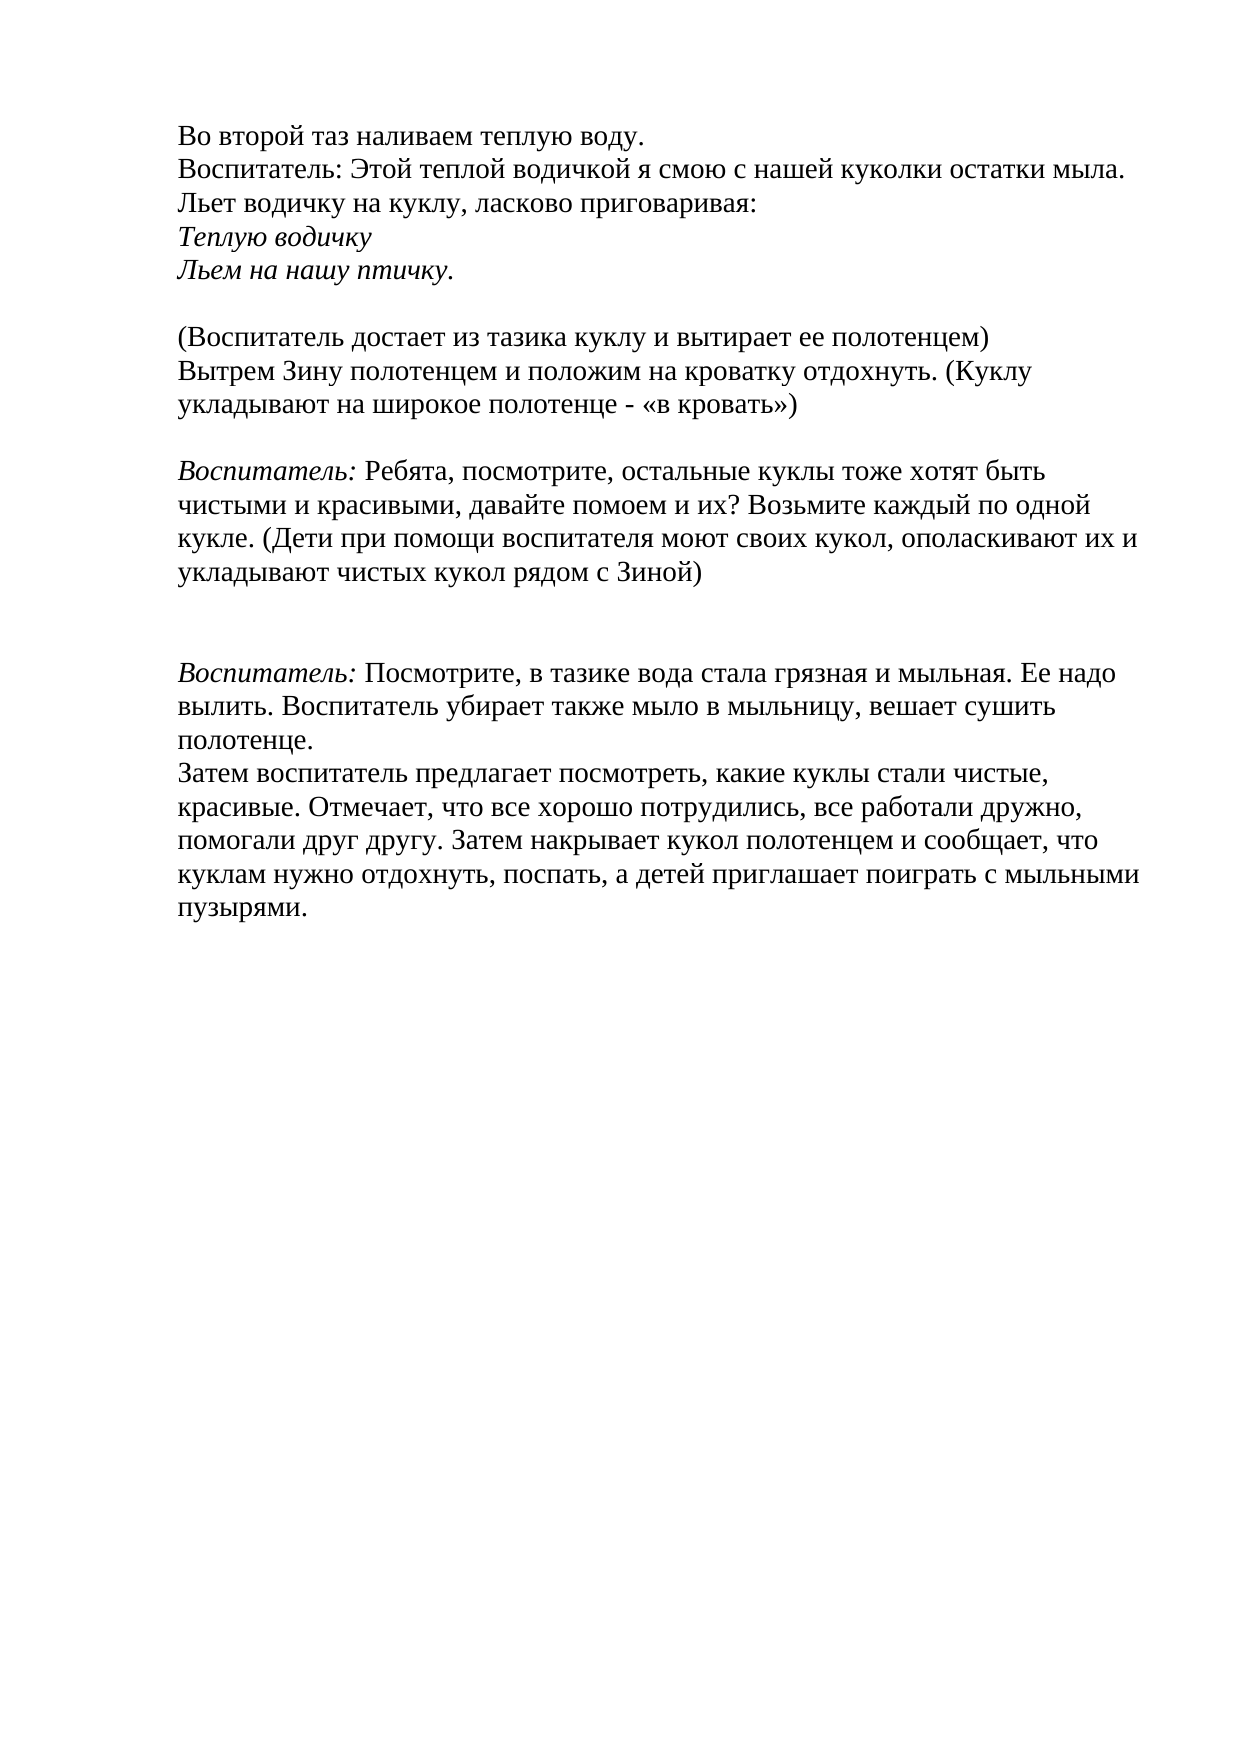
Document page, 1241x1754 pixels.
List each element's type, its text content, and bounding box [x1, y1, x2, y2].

text Воспитатель: Посмотрите, в тазике вода стала грязная и мыльная. Ее надо вылить. Воспитатель убирает также мыло в мыльницу, вешает сушить полотенце. Затем воспитатель предлагает посмотреть, какие куклы стали чистые, красивые. Отмечает, что все хорошо потрудились, все работали дружно, помогали друг другу. Затем накрывает кукол полотенцем и сообщает, что куклам нужно отдохнуть, поспать, а детей приглашает поиграть с мыльными пузырями. [177, 621, 1152, 923]
text (Воспитатель достает из тазика куклу и вытирает ее полотенцем) Вытрем Зину полотенцем и положим на кроватку отдохнуть. (Куклу укладывают на широкое полотенце - «в кровать») Воспитатель: Ребята, посмотрите, остальные куклы тоже хотят быть чистыми и красивыми, давайте помоем и их? Возьмите каждый по одной кукле. (Дети при помощи воспитателя моют своих кукол, ополаскивают их и укладывают чистых кукол рядом с Зиной) [177, 286, 1152, 588]
